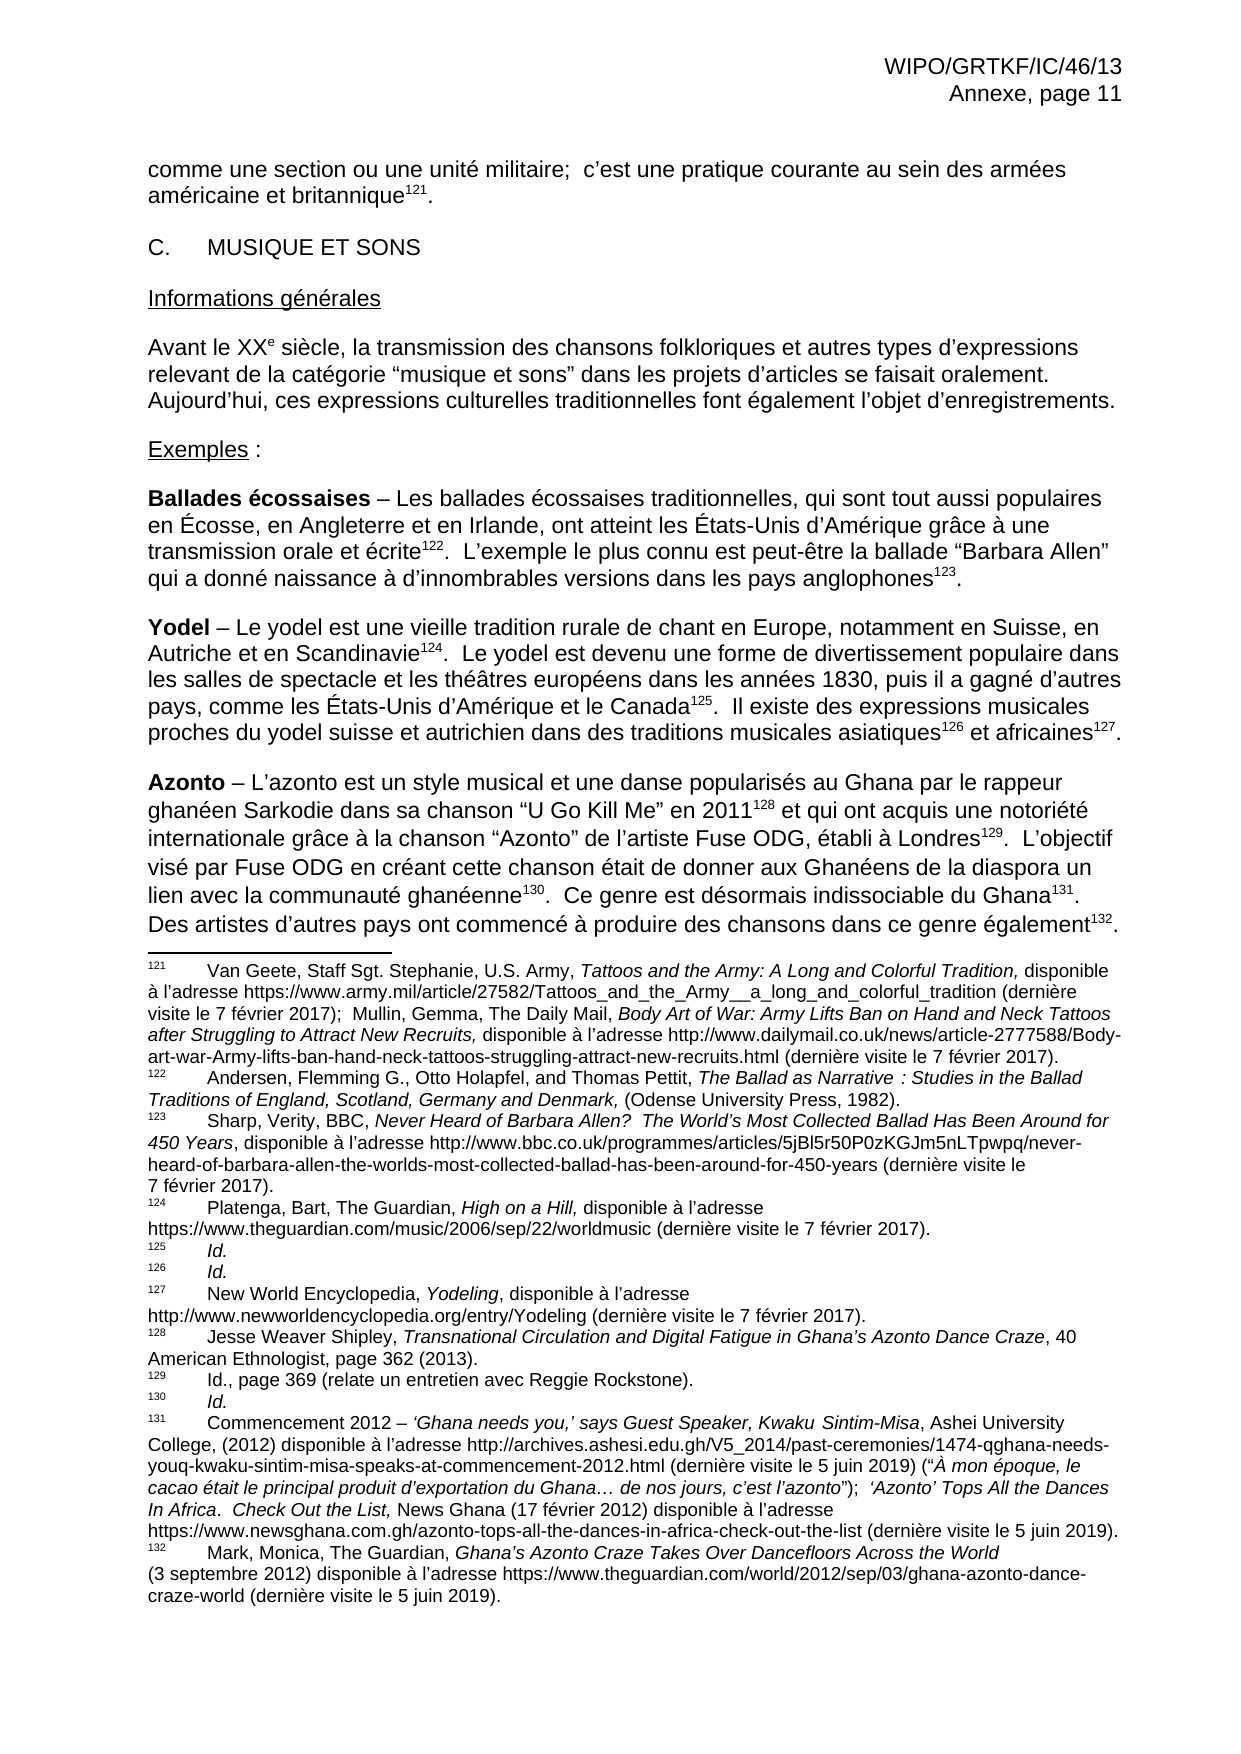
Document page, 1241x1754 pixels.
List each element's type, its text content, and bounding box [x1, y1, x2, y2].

text Avant le XXe siècle, la transmission des chansons folkloriques et autres types d’expressions relevant de la catégorie “musique et sons” dans les projets d’articles se faisait oralement. Aujourd’hui, ces expressions culturelles traditionnelles font également l’objet d’enregistrements. [148, 334, 1122, 413]
subtitle C. Musique et sons [148, 233, 1122, 260]
text Informations générales [148, 285, 1122, 311]
text Azonto – L’azonto est un style musical et une danse popularisés au Ghana par le rappeur ghanéen Sarkodie dans sa chanson “U Go Kill Me” en 2011 et qui ont acquis une notoriété internationale grâce à la chanson “Azonto” de l’artiste Fuse ODG, établi à Londres. L’objectif visé par Fuse ODG en créant cette chanson était de donner aux Ghanéens de la diaspora un lien avec la communauté ghanéenne. Ce genre est désormais indissociable du Ghana. Des artistes d’autres pays ont commencé à produire des chansons dans ce genre également. L’azonto a été associé à la danse apaa du peuple Ga, ainsi qu’à la danse kpanlogo originaire de la côte ghanéenne. La question de savoir si l’azonto est une adaptation de l’apaa ou un genre nouveau qui se nourrit d’influences culturelles similaires fait débat, y compris parmi les artistes ghanéens. En 2015, les médias faisaient état d’inquiétudes autour de la disparition de l’azonto et, en 2019, il ressortait de certaines informations que les Ghanéens avaient abandonné ce genre. [148, 768, 1122, 937]
text Ballades écossaises – Les ballades écossaises traditionnelles, qui sont tout aussi populaires en Écosse, en Angleterre et en Irlande, ont atteint les États-Unis d’Amérique grâce à une transmission orale et écrite. L’exemple le plus connu est peut-être la ballade “Barbara Allen” qui a donné naissance à d’innombrables versions dans les pays anglophones. [148, 485, 1122, 591]
text Exemples : [148, 436, 1122, 462]
text Yodel – Le yodel est une vieille tradition rurale de chant en Europe, notamment en Suisse, en Autriche et en Scandinavie. Le yodel est devenu une forme de divertissement populaire dans les salles de spectacle et les théâtres européens dans les années 1830, puis il a gagné d’autres pays, comme les États-Unis d’Amérique et le Canada. Il existe des expressions musicales proches du yodel suisse et autrichien dans des traditions musicales asiatiques et africaines. [148, 614, 1122, 746]
